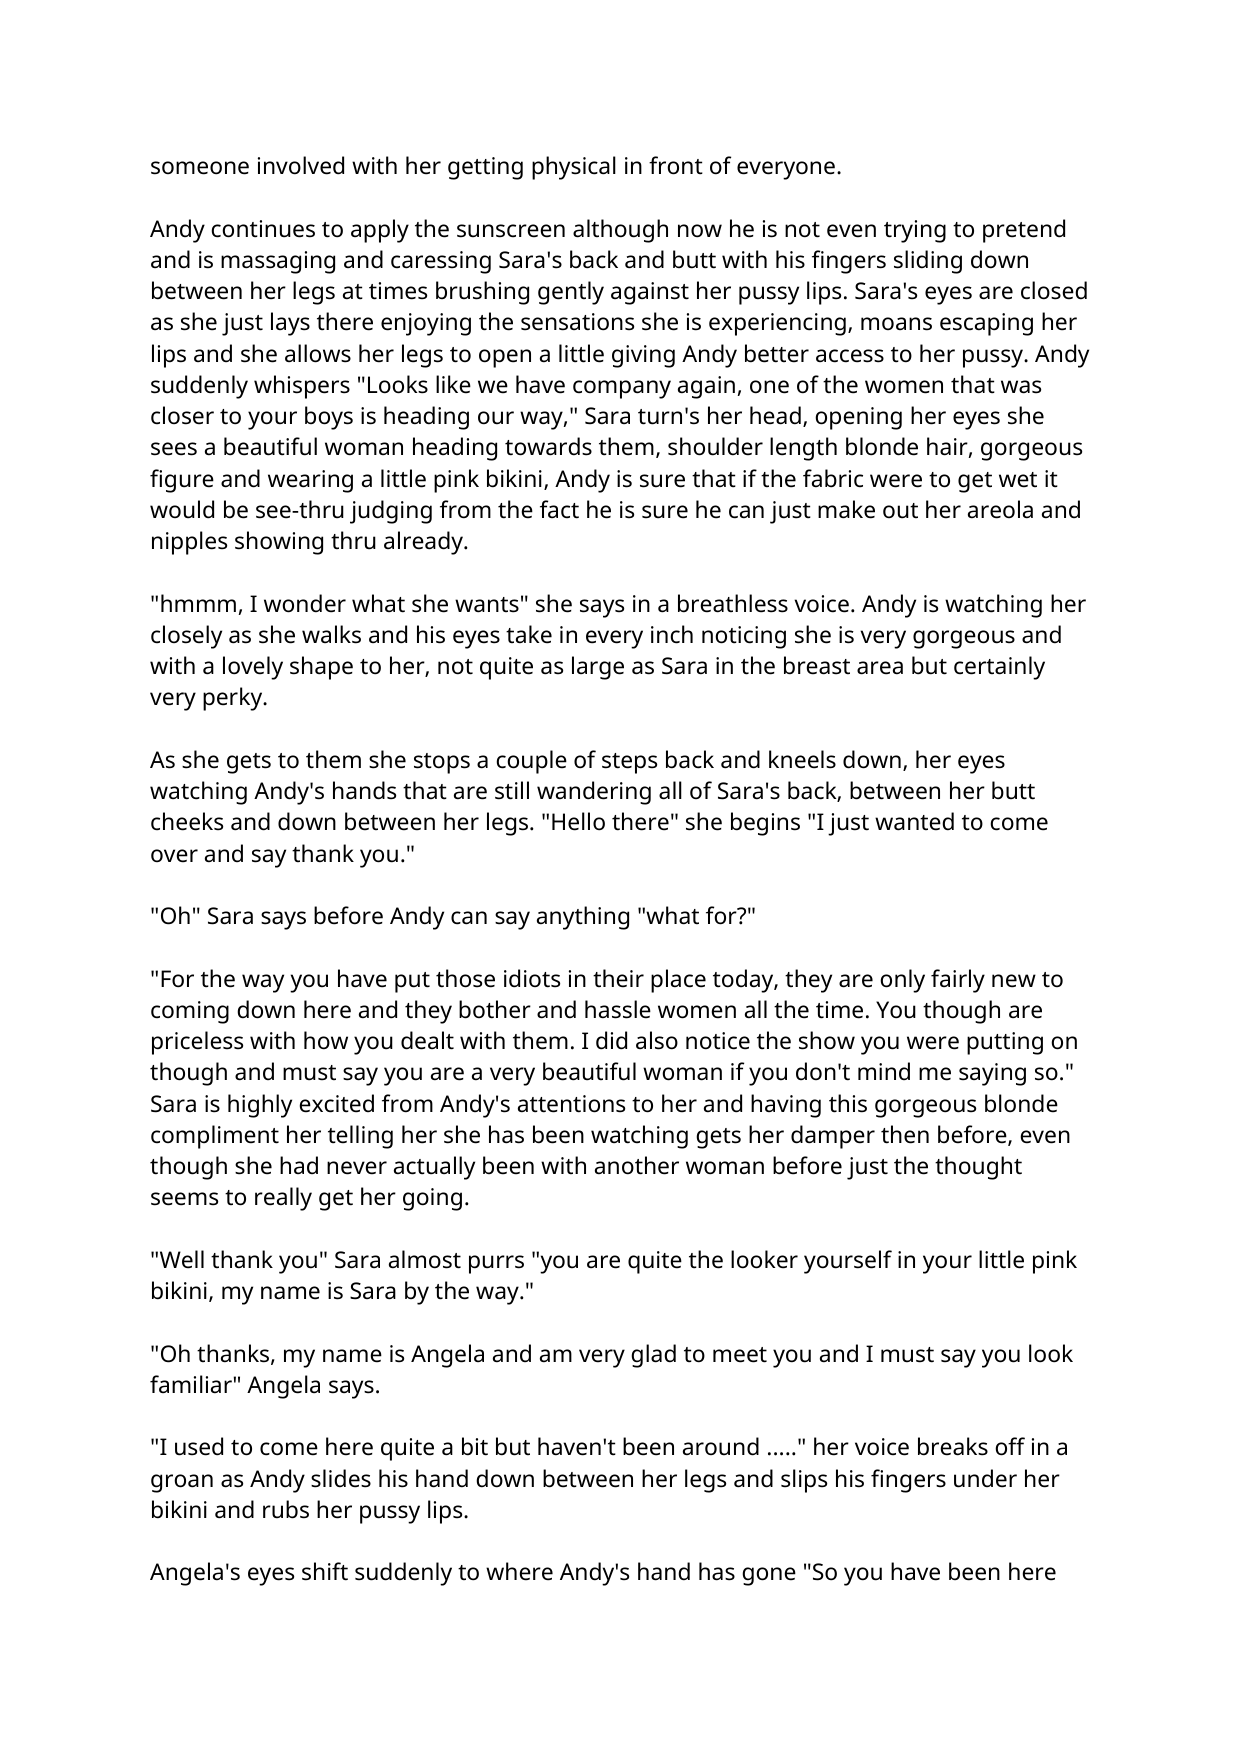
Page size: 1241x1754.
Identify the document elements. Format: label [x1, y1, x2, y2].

text [150, 150, 1090, 1587]
